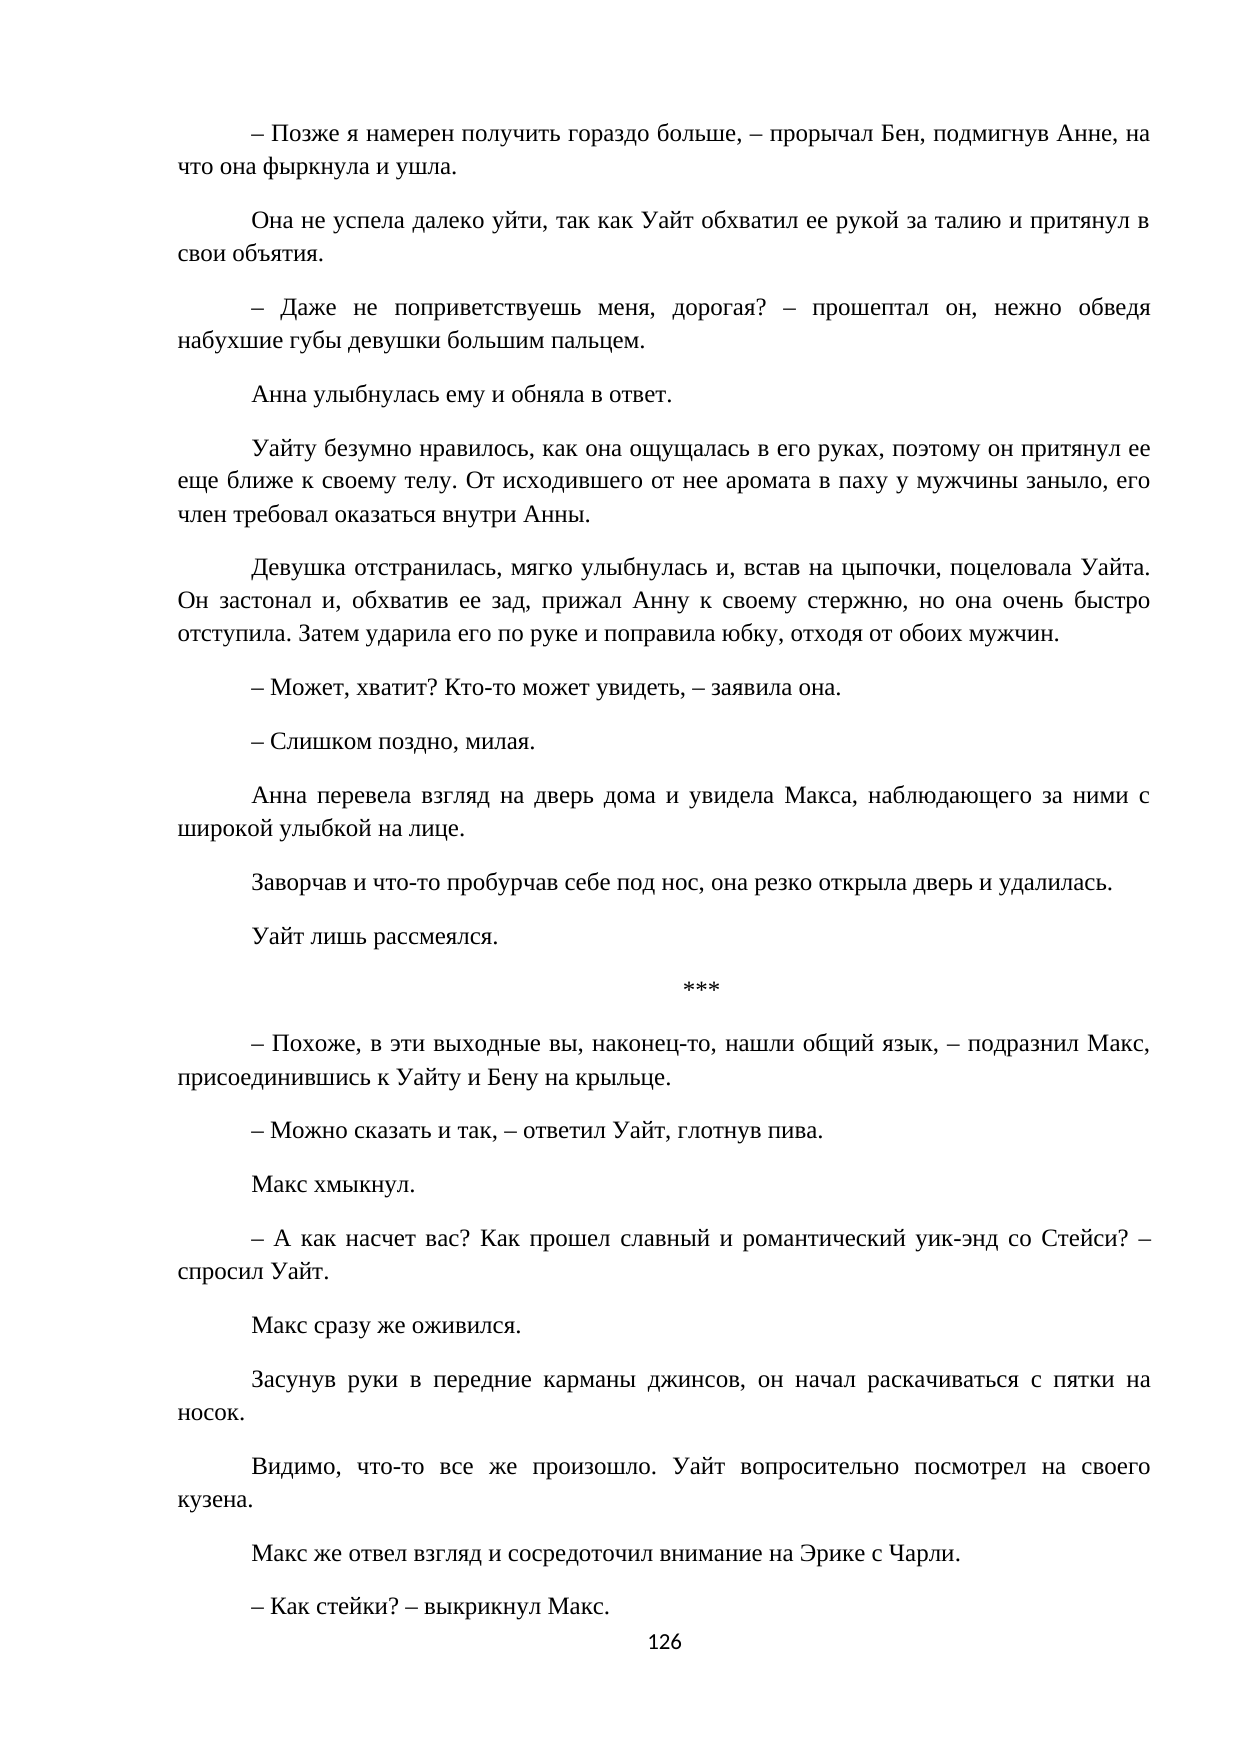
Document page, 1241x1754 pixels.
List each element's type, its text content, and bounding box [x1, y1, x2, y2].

text – Слишком поздно, милая. [177, 726, 1152, 755]
text Уайту безумно нравилось, как она ощущалась в его руках, поэтому он притянул ее еще ближе к своему телу. От исходившего от нее аромата в паху у мужчины заныло, его член требовал оказаться внутри Анны. [177, 433, 1152, 527]
text *** [177, 975, 1152, 1003]
text Девушка отстранилась, мягко улыбнулась и, встав на цыпочки, поцеловала Уайта. Он застонал и, обхватив ее зад, прижал Анну к своему стержню, но она очень быстро отступила. Затем ударила его по руке и поправила юбку, отходя от обоих мужчин. [177, 552, 1152, 647]
text Макс же отвел взгляд и сосредоточил внимание на Эрике с Чарли. [177, 1538, 1152, 1566]
text Видимо, что-то все же произошло. Уайт вопросительно посмотрел на своего кузена. [177, 1451, 1152, 1512]
text Анна перевела взгляд на дверь дома и увидела Макса, наблюдающего за ними с широкой улыбкой на лице. [177, 780, 1152, 842]
text Макс сразу же оживился. [177, 1310, 1152, 1339]
text Засунув руки в передние карманы джинсов, он начал раскачиваться с пятки на носок. [177, 1364, 1152, 1426]
text – Можно сказать и так, – ответил Уайт, глотнув пива. [177, 1115, 1152, 1144]
text – Даже не поприветствуешь меня, дорогая? – прошептал он, нежно обведя набухшие губы девушки большим пальцем. [177, 292, 1152, 354]
text Уайт лишь рассмеялся. [177, 921, 1152, 949]
text – Похоже, в эти выходные вы, наконец-то, нашли общий язык, – подразнил Макс, присоединившись к Уайту и Бену на крыльце. [177, 1028, 1152, 1090]
text – Позже я намерен получить гораздо больше, – прорычал Бен, подмигнув Анне, на что она фыркнула и ушла. [177, 118, 1152, 180]
text – Может, хватит? Кто-то может увидеть, – заявила она. [177, 672, 1152, 701]
text Заворчав и что-то пробурчав себе под нос, она резко открыла дверь и удалилась. [177, 867, 1152, 896]
text Анна улыбнулась ему и обняла в ответ. [177, 379, 1152, 407]
text Она не успела далеко уйти, так как Уайт обхватил ее рукой за талию и притянул в свои объятия. [177, 205, 1152, 267]
text Макс хмыкнул. [177, 1169, 1152, 1198]
text – Как стейки? – выкрикнул Макс. [177, 1591, 1152, 1620]
text – А как насчет вас? Как прошел славный и романтический уик-энд со Стейси? – спросил Уайт. [177, 1223, 1152, 1285]
